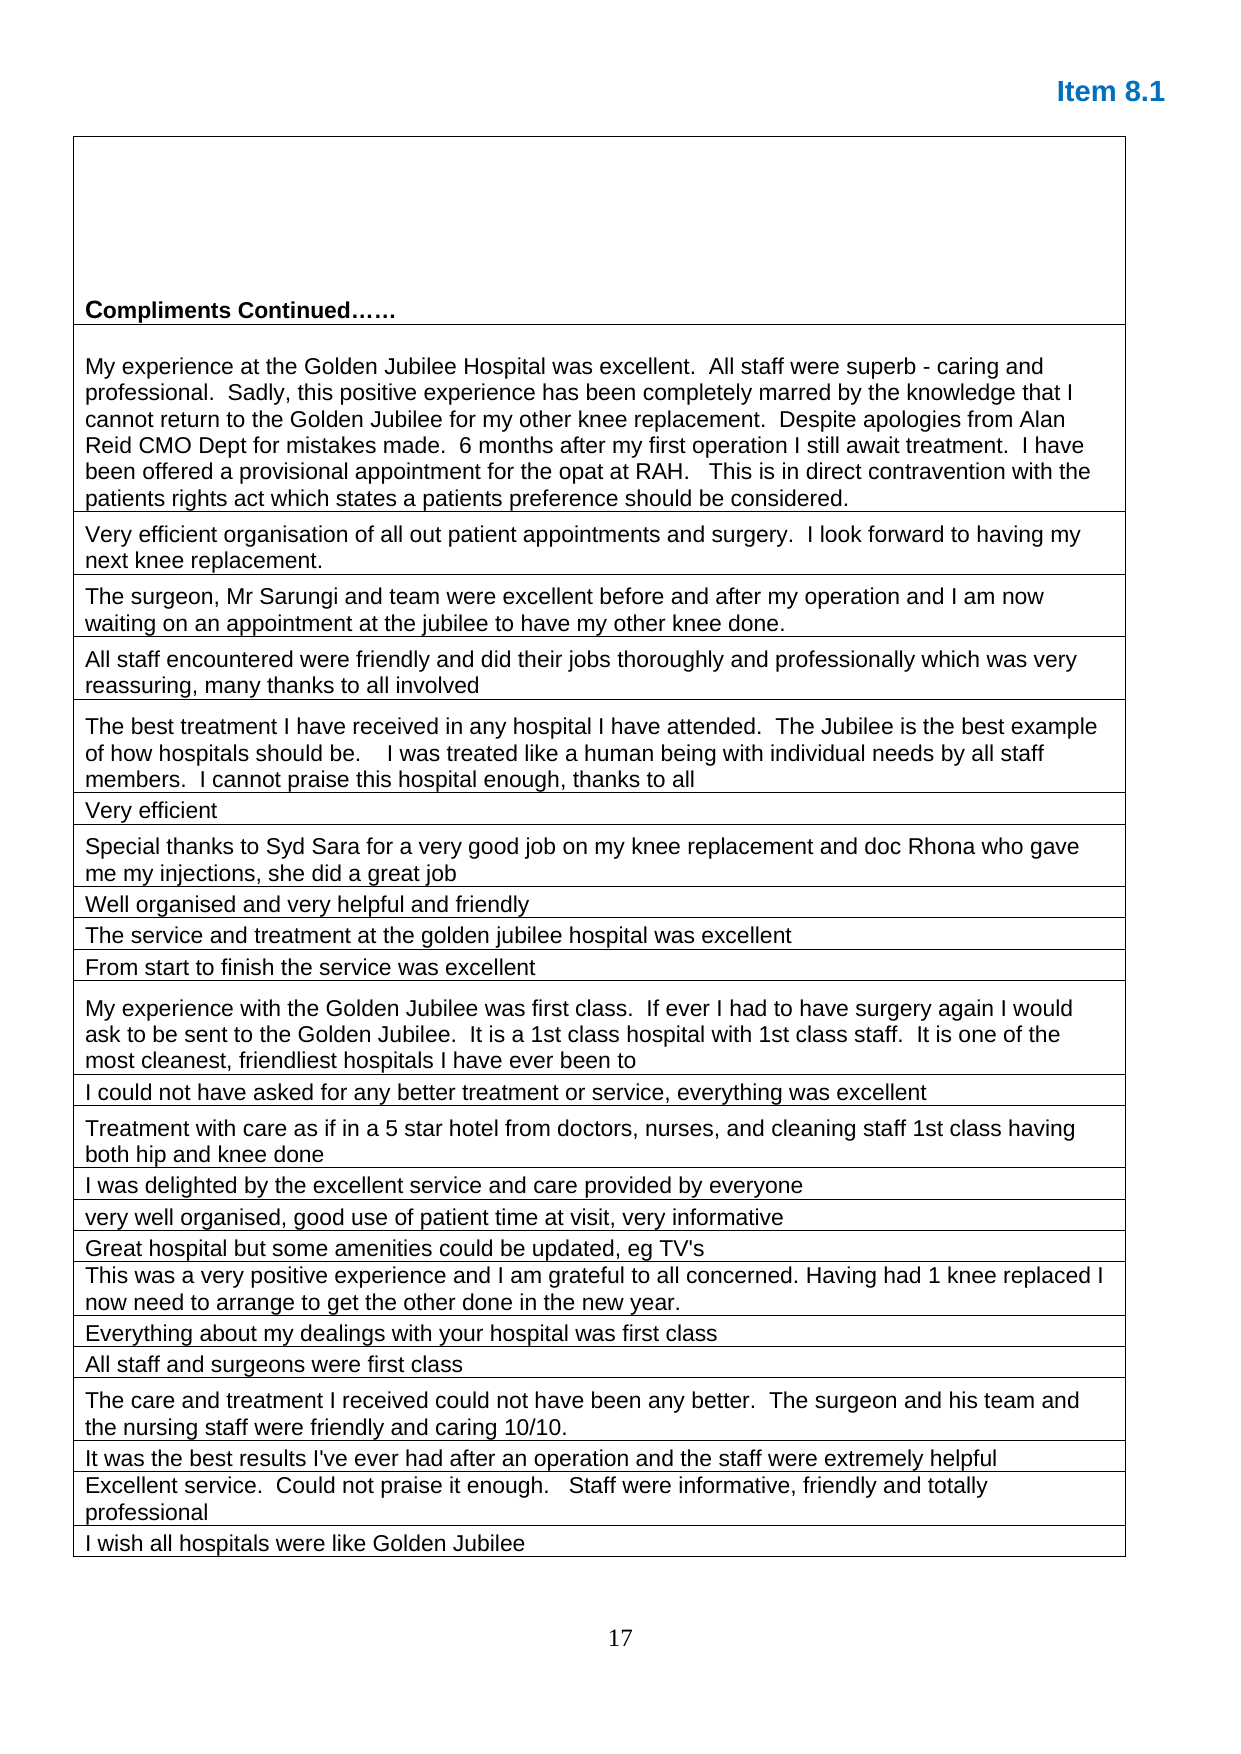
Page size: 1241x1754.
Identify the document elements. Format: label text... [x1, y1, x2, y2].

table_cell Excellent service. Could not praise it enough. Staff were informative, friendly and totally professional [74, 1472, 1125, 1525]
table_cell My experience with the Golden Jubilee was first class. If ever I had to have surgery again I would ask to be sent to the Golden Jubilee. It is a 1st class hospital with 1st class staff. It is one of the most cleanest, friendliest hospitals I have ever been to [74, 981, 1125, 1073]
table_cell This was a very positive experience and I am grateful to all concerned. Having had 1 knee replaced I now need to arrange to get the other done in the new year. [74, 1262, 1125, 1315]
table_cell I could not have asked for any better treatment or service, everything was excellent [74, 1075, 1125, 1105]
table_cell My experience at the Golden Jubilee Hospital was excellent. All staff were superb - caring and professional. Sadly, this positive experience has been completely marred by the knowledge that I cannot return to the Golden Jubilee for my other knee replacement. Despite apologies from Alan Reid CMO Dept for mistakes made. 6 months after my first operation I still await treatment. I have been offered a provisional appointment for the opat at RAH. This is in direct contravention with the patients rights act which states a patients preference should be considered. [74, 325, 1125, 511]
table_cell Great hospital but some amenities could be updated, eg TV's [74, 1231, 1125, 1261]
table_cell I wish all hospitals were like Golden Jubilee [74, 1526, 1125, 1556]
table_cell The service and treatment at the golden jubilee hospital was excellent [74, 918, 1125, 948]
table_cell The best treatment I have received in any hospital I have attended. The Jubilee is the best example of how hospitals should be. I was treated like a human being with individual needs by all staff members. I cannot praise this hospital enough, thanks to all [74, 700, 1125, 792]
table_cell The care and treatment I received could not have been any better. The surgeon and his team and the nursing staff were friendly and caring 10/10. [74, 1378, 1125, 1440]
table_cell It was the best results I've ever had after an operation and the staff were extremely helpful [74, 1441, 1125, 1471]
table_cell All staff encountered were friendly and did their jobs thoroughly and professionally which was very reassuring, many thanks to all involved [74, 637, 1125, 698]
table_cell Treatment with care as if in a 5 star hotel from doctors, nurses, and cleaning staff 1st class having both hip and knee done [74, 1106, 1125, 1167]
table_cell I was delighted by the excellent service and care provided by everyone [74, 1168, 1125, 1198]
table_cell From start to finish the service was excellent [74, 950, 1125, 980]
table_cell Well organised and very helpful and friendly [74, 887, 1125, 917]
table_cell The surgeon, Mr Sarungi and team were excellent before and after my operation and I am now waiting on an appointment at the jubilee to have my other knee done. [74, 575, 1125, 636]
table_cell Very efficient [74, 793, 1125, 823]
table_cell Very efficient organisation of all out patient appointments and surgery. I look forward to having my next knee replacement. [74, 512, 1125, 573]
table_cell Everything about my dealings with your hospital was first class [74, 1316, 1125, 1346]
table_cell very well organised, good use of patient time at visit, very informative [74, 1200, 1125, 1230]
table_header Compliments Continued…… [74, 137, 1125, 323]
table_cell Special thanks to Syd Sara for a very good job on my knee replacement and doc Rhona who gave me my injections, she did a great job [74, 825, 1125, 886]
table_cell All staff and surgeons were first class [74, 1347, 1125, 1377]
